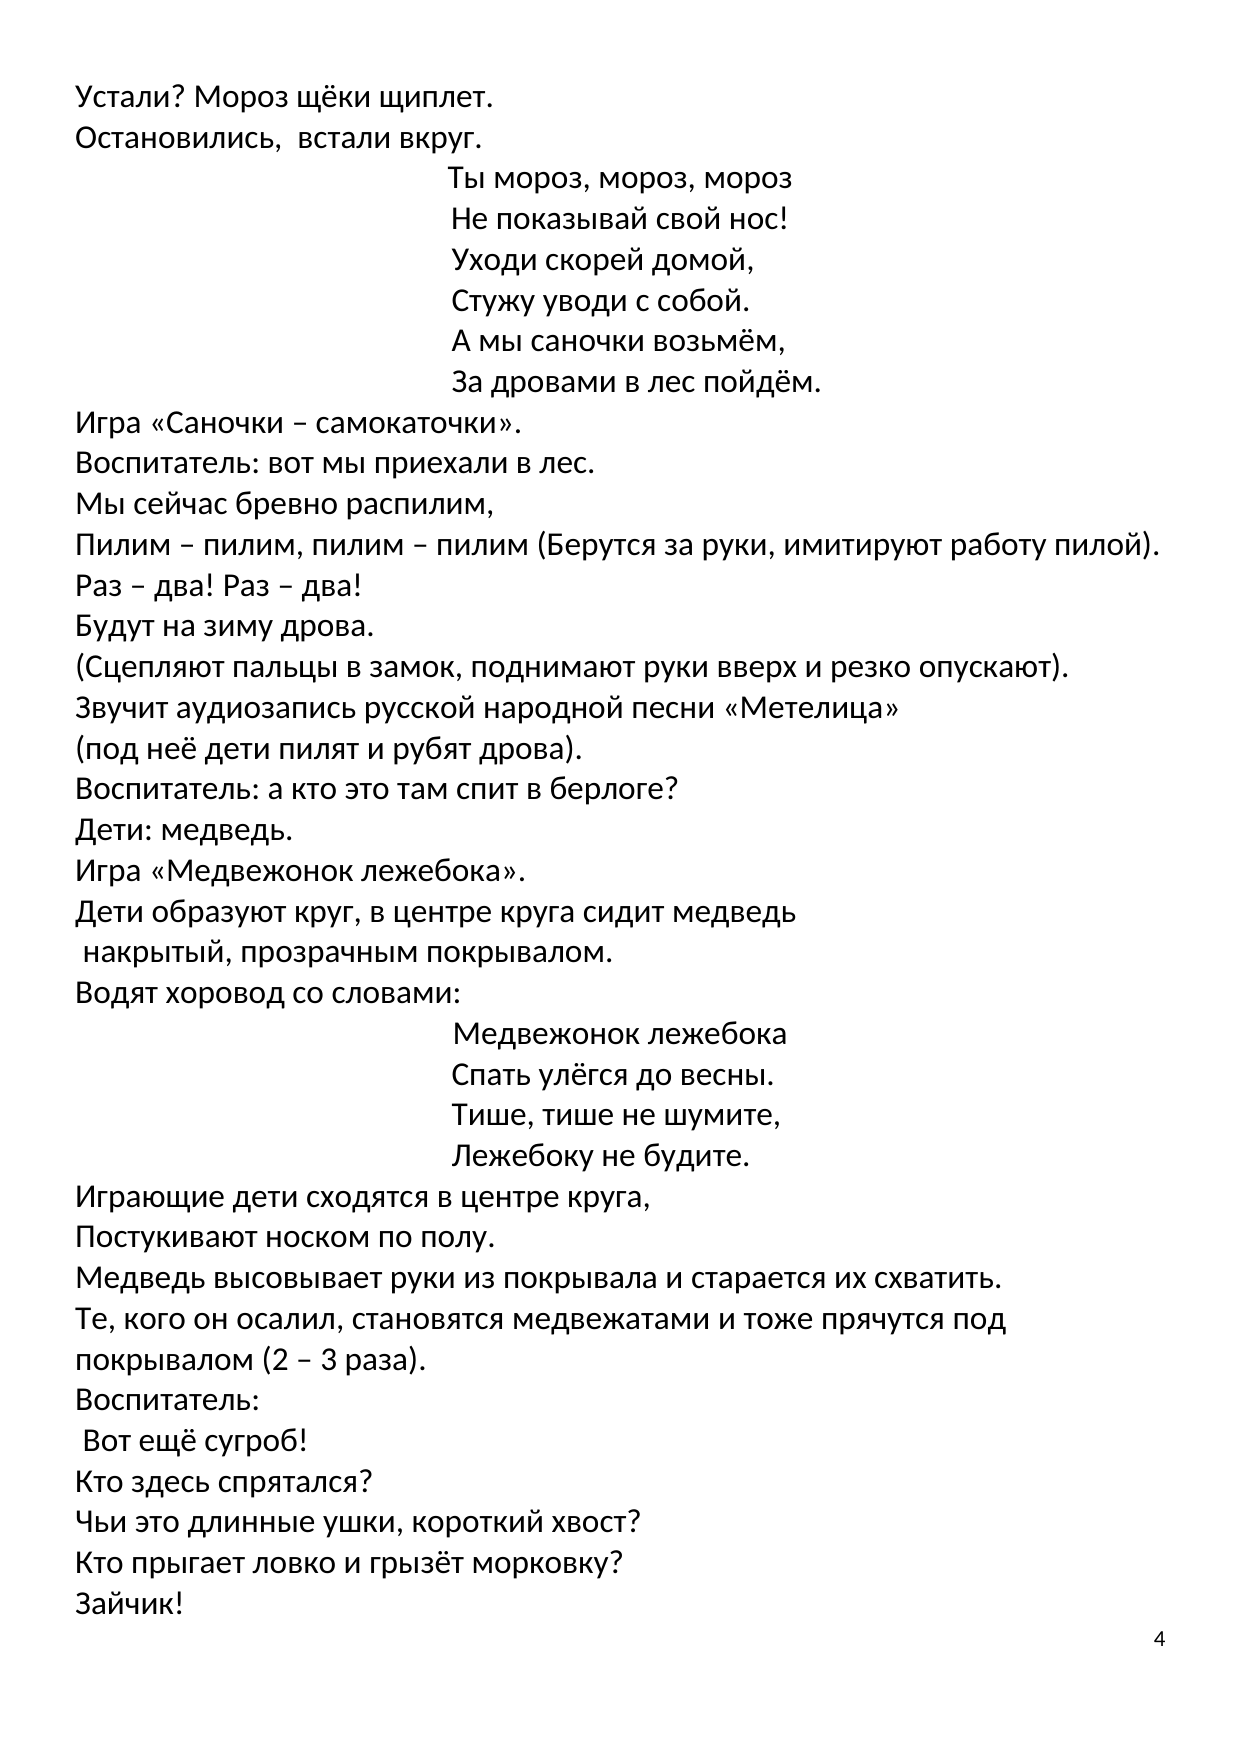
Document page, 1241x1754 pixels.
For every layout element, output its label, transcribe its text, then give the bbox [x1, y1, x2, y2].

text Ты мороз, мороз, мороз [75, 156, 1165, 197]
text Медвежонок лежебока [75, 1012, 1165, 1052]
text Устали? Мороз щёки щиплет. [75, 75, 1165, 116]
text Стужу уводи с собой. [75, 279, 1165, 319]
text накрытый, прозрачным покрывалом. [75, 930, 1165, 971]
text Спать улёгся до весны. [75, 1052, 1165, 1093]
text Те, кого он осалил, становятся медвежатами и тоже прячутся под покрывалом (2 – 3 раза). [75, 1297, 1165, 1378]
text Мы сейчас бревно распилим, [75, 482, 1165, 523]
text Дети: медведь. [75, 808, 1165, 849]
text За дровами в лес пойдём. [75, 360, 1165, 401]
text Звучит аудиозапись русской народной песни «Метелица» [75, 686, 1165, 727]
text Остановились, встали вкруг. [75, 116, 1165, 156]
text Чьи это длинные ушки, короткий хвост? [75, 1501, 1165, 1541]
text Воспитатель: вот мы приехали в лес. [75, 442, 1165, 482]
text Уходи скорей домой, [75, 238, 1165, 279]
text (под неё дети пилят и рубят дрова). [75, 727, 1165, 767]
text Лежебоку не будите. [75, 1134, 1165, 1175]
text Медведь высовывает руки из покрывала и старается их схватить. [75, 1256, 1165, 1297]
text Воспитатель: а кто это там спит в берлоге? [75, 767, 1165, 808]
text Играющие дети сходятся в центре круга, [75, 1175, 1165, 1215]
text Кто прыгает ловко и грызёт морковку? [75, 1541, 1165, 1582]
text Водят хоровод со словами: [75, 971, 1165, 1012]
text Пилим – пилим, пилим – пилим (Берутся за руки, имитируют работу пилой). [75, 523, 1165, 564]
text Игра «Медвежонок лежебока». [75, 849, 1165, 889]
text Постукивают носком по полу. [75, 1215, 1165, 1256]
text Кто здесь спрятался? [75, 1460, 1165, 1501]
text Раз – два! Раз – два! [75, 564, 1165, 604]
text Воспитатель: [75, 1378, 1165, 1419]
text Не показывай свой нос! [75, 197, 1165, 238]
text Дети образуют круг, в центре круга сидит медведь [75, 889, 1165, 930]
text Игра «Саночки – самокаточки». [75, 401, 1165, 442]
text А мы саночки возьмём, [75, 319, 1165, 360]
text Вот ещё сугроб! [75, 1419, 1165, 1460]
text Зайчик! [75, 1582, 1165, 1623]
text (Сцепляют пальцы в замок, поднимают руки вверх и резко опускают). [75, 645, 1165, 686]
text Будут на зиму дрова. [75, 604, 1165, 645]
text Тише, тише не шумите, [75, 1093, 1165, 1134]
